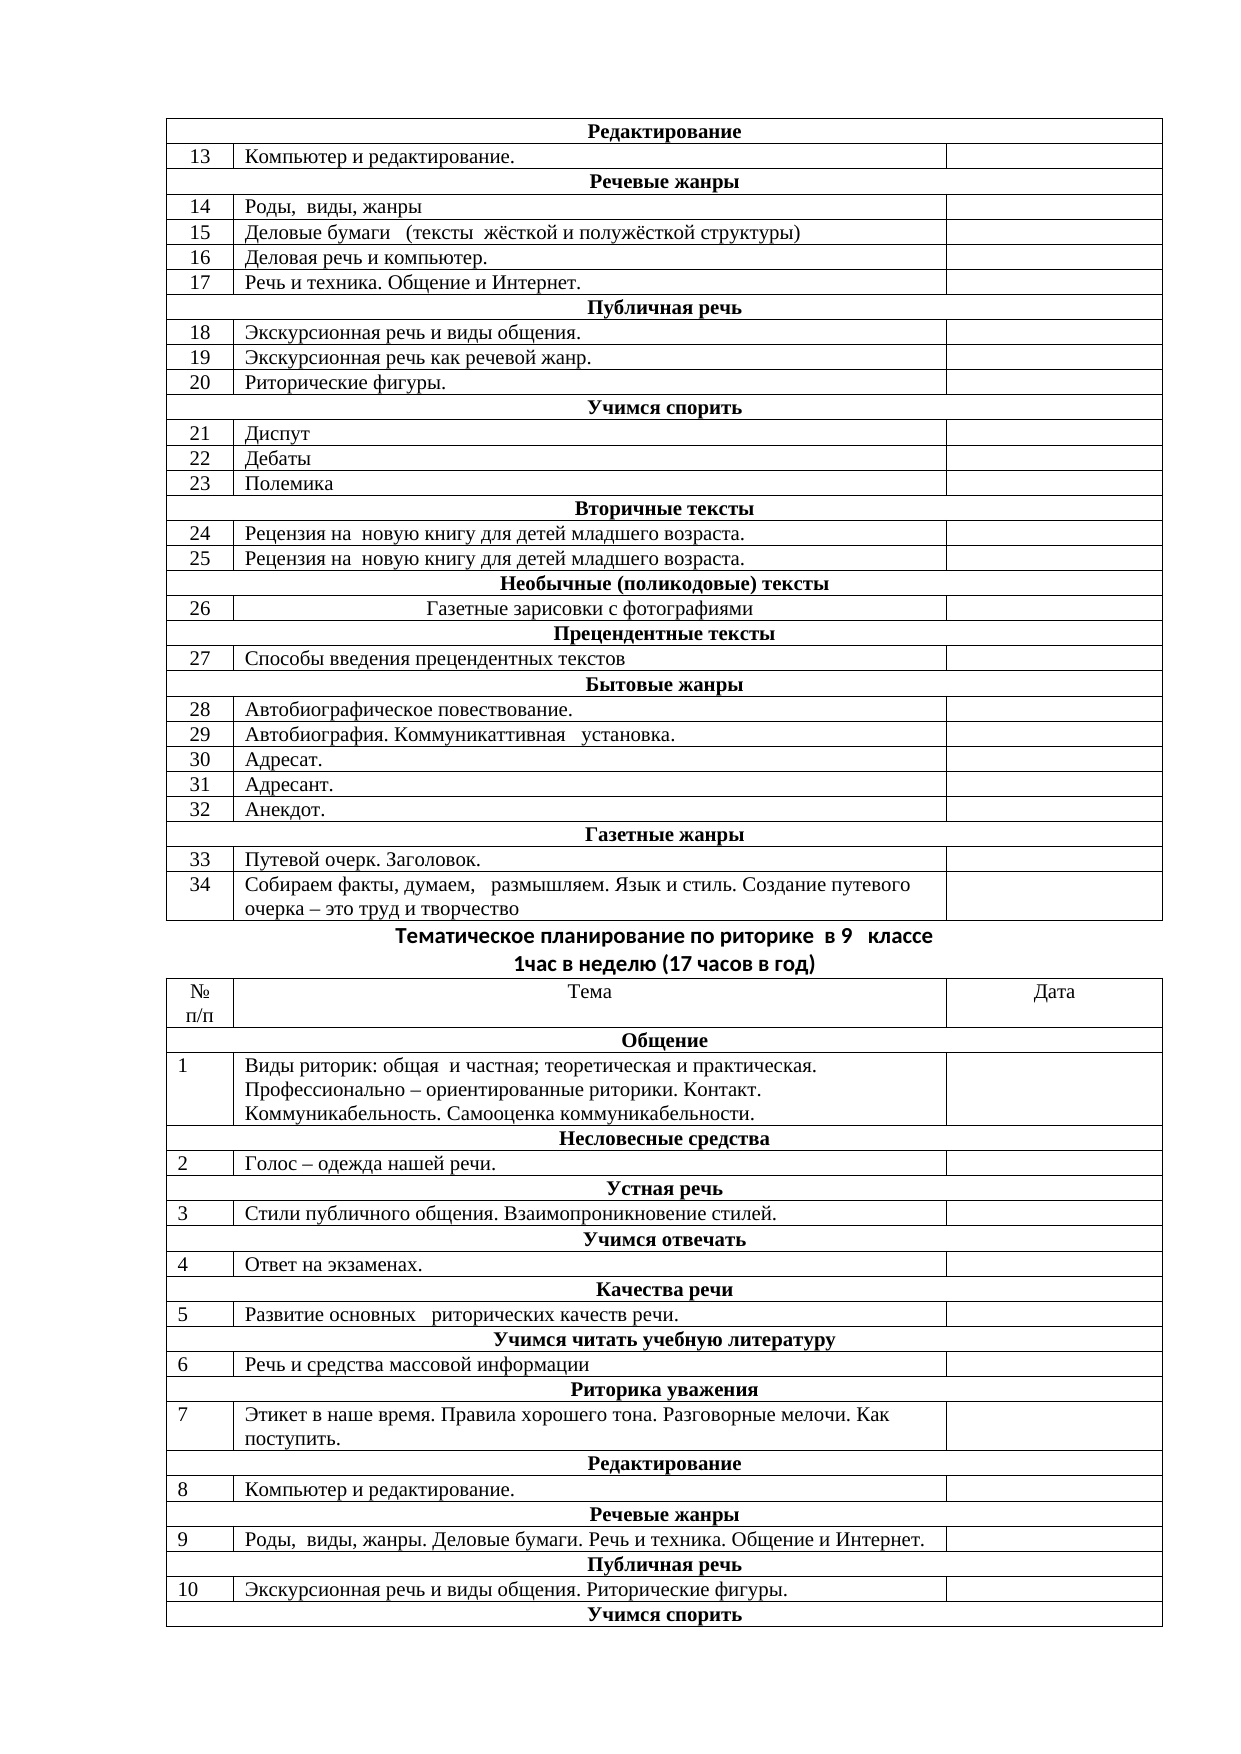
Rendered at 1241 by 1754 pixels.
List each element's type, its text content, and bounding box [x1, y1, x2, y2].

table_cell Деловые бумаги (тексты жёсткой и полужёсткой структуры) [234, 220, 946, 244]
table_cell [947, 1053, 1162, 1125]
table_cell 4 [167, 1252, 233, 1276]
table_cell [947, 1577, 1162, 1601]
table_cell Роды, виды, жанры [234, 195, 946, 218]
table_cell [947, 521, 1162, 545]
table_cell Полемика [234, 471, 946, 495]
table_cell Деловая речь и компьютер. [234, 245, 946, 269]
table_cell Качества речи [167, 1277, 1162, 1301]
table_cell 9 [167, 1527, 233, 1551]
table_cell Риторика уважения [167, 1377, 1162, 1401]
table_cell [947, 1302, 1162, 1326]
table_cell 2 [167, 1151, 233, 1175]
table_cell Голос – одежда нашей речи. [234, 1151, 946, 1175]
table_cell Рецензия на новую книгу для детей младшего возраста. [234, 546, 946, 570]
table_cell Экскурсионная речь как речевой жанр. [234, 345, 946, 369]
table_cell Автобиографическое повествование. [234, 697, 946, 721]
table_header Тема [234, 979, 946, 1027]
table_cell 7 [167, 1402, 233, 1450]
table_cell 10 [167, 1577, 233, 1601]
table_cell [947, 345, 1162, 369]
table_cell [947, 220, 1162, 244]
table_cell Анекдот. [234, 797, 946, 821]
table_cell 6 [167, 1352, 233, 1376]
table_cell 19 [167, 345, 233, 369]
table_cell Бытовые жанры [167, 671, 1162, 696]
table_cell 20 [167, 370, 233, 394]
table_cell 28 [167, 697, 233, 721]
table_cell Газетные зарисовки с фотографиями [234, 596, 946, 620]
table_cell Экскурсионная речь и виды общения. Риторические фигуры. [234, 1577, 946, 1601]
table_cell 1 [167, 1053, 233, 1125]
table_cell [947, 596, 1162, 620]
table_cell Речь и средства массовой информации [234, 1352, 946, 1376]
table_cell [947, 245, 1162, 269]
table_cell Диспут [234, 420, 946, 444]
table_cell [947, 772, 1162, 796]
table_cell Компьютер и редактирование. [234, 144, 946, 168]
table_cell Стили публичного общения. Взаимопроникновение стилей. [234, 1201, 946, 1225]
table_cell Речевые жанры [167, 1502, 1162, 1526]
table_cell Публичная речь [167, 295, 1162, 319]
table_cell 34 [167, 872, 233, 920]
table_cell [947, 646, 1162, 670]
table_cell 22 [167, 446, 233, 469]
table_cell [947, 847, 1162, 871]
table_cell Собираем факты, думаем, размышляем. Язык и стиль. Создание путевого очерка – это труд и творчество [234, 872, 946, 920]
table_cell 16 [167, 245, 233, 269]
table_cell Учимся читать учебную литературу [167, 1327, 1162, 1351]
table_cell Виды риторик: общая и частная; теоретическая и практическая. Профессионально – ориентированные риторики. Контакт. Коммуникабельность. Самооценка коммуникабельности. [234, 1053, 946, 1125]
table_cell Прецендентные тексты [167, 621, 1162, 645]
table_cell [947, 697, 1162, 721]
table_cell Публичная речь [167, 1552, 1162, 1576]
table_cell 31 [167, 772, 233, 796]
table_cell [947, 144, 1162, 168]
table_cell [947, 722, 1162, 746]
table_cell Редактирование [167, 119, 1162, 143]
table_cell Рецензия на новую книгу для детей младшего возраста. [234, 521, 946, 545]
text Тематическое планирование по риторике в 9 классе [177, 921, 1152, 949]
table_header № п/п [167, 979, 233, 1027]
table_cell Адресат. [234, 747, 946, 771]
table_cell [947, 747, 1162, 771]
table_cell Учимся спорить [167, 395, 1162, 419]
table_cell [947, 195, 1162, 218]
table_cell 32 [167, 797, 233, 821]
table_cell [947, 370, 1162, 394]
table_cell [947, 320, 1162, 344]
table_cell [947, 1476, 1162, 1501]
table_cell 14 [167, 195, 233, 218]
table_cell [947, 797, 1162, 821]
table_cell [947, 420, 1162, 444]
table_cell 8 [167, 1476, 233, 1501]
table_cell Общение [167, 1028, 1162, 1052]
table_cell [947, 546, 1162, 570]
table_cell Автобиография. Коммуникаттивная установка. [234, 722, 946, 746]
table_cell Роды, виды, жанры. Деловые бумаги. Речь и техника. Общение и Интернет. [234, 1527, 946, 1551]
table_cell Речь и техника. Общение и Интернет. [234, 270, 946, 294]
table_cell 25 [167, 546, 233, 570]
table_cell 13 [167, 144, 233, 168]
table_cell 5 [167, 1302, 233, 1326]
table_cell [947, 1352, 1162, 1376]
table_cell [947, 872, 1162, 920]
table_cell Газетные жанры [167, 822, 1162, 846]
table_cell 3 [167, 1201, 233, 1225]
table_cell 23 [167, 471, 233, 495]
table_cell [947, 471, 1162, 495]
table_cell Учимся спорить [167, 1602, 1162, 1626]
table_cell Развитие основных риторических качеств речи. [234, 1302, 946, 1326]
table_cell Вторичные тексты [167, 496, 1162, 520]
table_cell Речевые жанры [167, 169, 1162, 193]
table_cell Экскурсионная речь и виды общения. [234, 320, 946, 344]
table_cell Этикет в наше время. Правила хорошего тона. Разговорные мелочи. Как поступить. [234, 1402, 946, 1450]
table_cell Адресант. [234, 772, 946, 796]
table_cell [947, 446, 1162, 469]
table_cell 26 [167, 596, 233, 620]
table_cell 21 [167, 420, 233, 444]
table_cell [947, 270, 1162, 294]
table_cell [947, 1201, 1162, 1225]
table_cell 30 [167, 747, 233, 771]
table_cell [947, 1151, 1162, 1175]
table_cell Устная речь [167, 1176, 1162, 1200]
table_cell [947, 1252, 1162, 1276]
table_cell Учимся отвечать [167, 1226, 1162, 1251]
table_cell Компьютер и редактирование. [234, 1476, 946, 1501]
table_cell 24 [167, 521, 233, 545]
table_cell [947, 1402, 1162, 1450]
table_header Дата [947, 979, 1162, 1027]
table_cell 29 [167, 722, 233, 746]
table_cell 33 [167, 847, 233, 871]
table_cell Дебаты [234, 446, 946, 469]
table_cell Способы введения прецендентных текстов [234, 646, 946, 670]
table_cell [947, 1527, 1162, 1551]
table_cell Необычные (поликодовые) тексты [167, 571, 1162, 595]
table_cell 18 [167, 320, 233, 344]
table_cell Путевой очерк. Заголовок. [234, 847, 946, 871]
text 1час в неделю (17 часов в год) [177, 949, 1152, 977]
table_cell Ответ на экзаменах. [234, 1252, 946, 1276]
table_cell Несловесные средства [167, 1126, 1162, 1150]
table_cell 17 [167, 270, 233, 294]
table_cell Риторические фигуры. [234, 370, 946, 394]
table_cell Редактирование [167, 1451, 1162, 1475]
table_cell 27 [167, 646, 233, 670]
table_cell 15 [167, 220, 233, 244]
